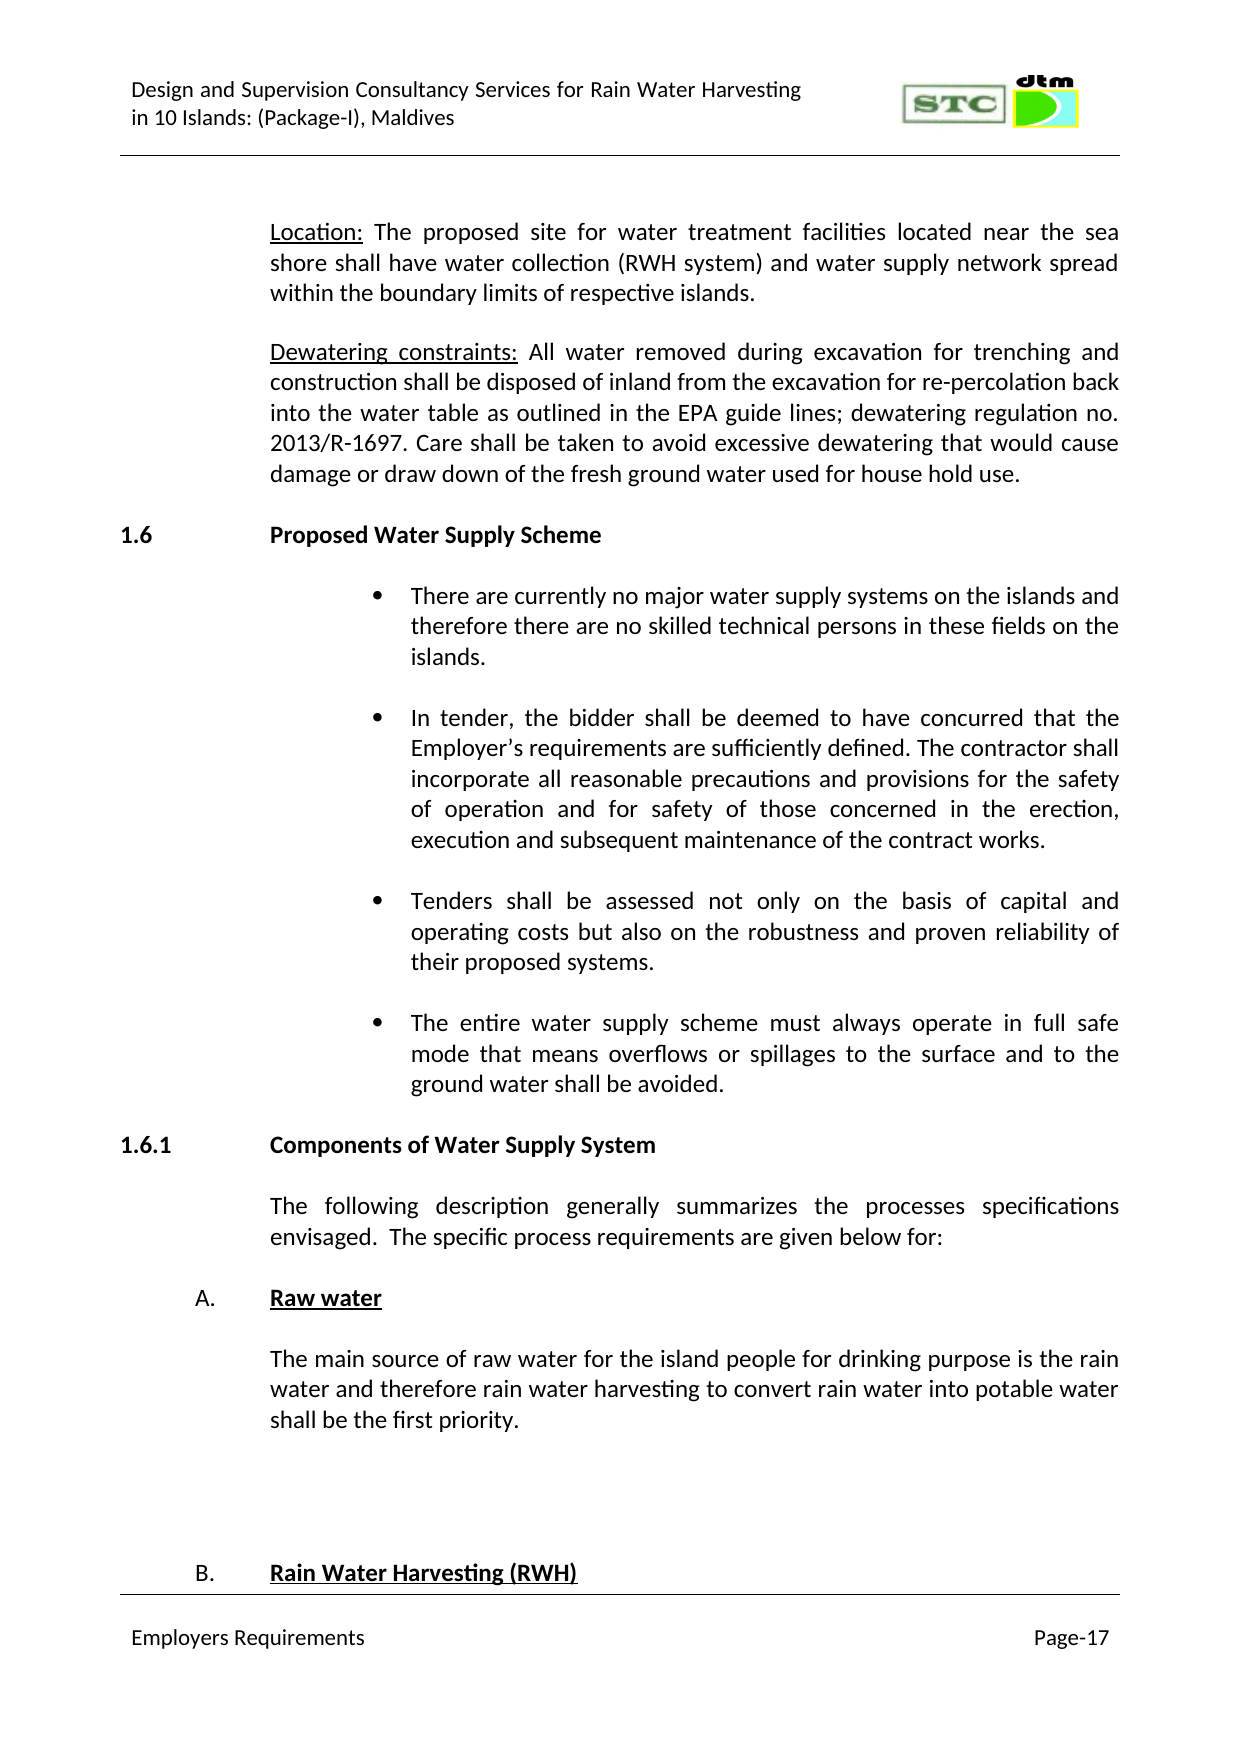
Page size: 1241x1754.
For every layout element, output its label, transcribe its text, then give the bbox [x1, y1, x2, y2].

text Location: The proposed site for water treatment facilities located near the sea shore shall have water collection (RWH system) and water supply network spread within the boundary limits of respective islands. [270, 216, 1120, 308]
list Rain Water Harvesting (RWH) [195, 1557, 1120, 1587]
list There are currently no major water supply systems on the islands and therefore there are no skilled technical persons in these fields on the islands. [373, 580, 1120, 672]
text Dewatering constraints: All water removed during excavation for trenching and construction shall be disposed of inland from the excavation for re-percolation back into the water table as outlined in the EPA guide lines; dewatering regulation no. 2013/R-1697. Care shall be taken to avoid excessive dewatering that would cause damage or draw down of the fresh ground water used for house hold use. [270, 336, 1120, 488]
list The entire water supply scheme must always operate in full safe mode that means overflows or spillages to the surface and to the ground water shall be avoided. [373, 1007, 1120, 1099]
list In tender, the bidder shall be deemed to have concurred that the Employer’s requirements are sufficiently defined. The contractor shall incorporate all reasonable precautions and provisions for the safety of operation and for safety of those concerned in the erection, execution and subsequent maintenance of the contract works. [373, 702, 1120, 855]
list Tenders shall be assessed not only on the basis of capital and operating costs but also on the robustness and proven reliability of their proposed systems. [373, 885, 1120, 977]
title Proposed Water Supply Scheme [120, 519, 1120, 549]
list The following description generally summarizes the processes specifications envisaged. The specific process requirements are given below for: [270, 1190, 1120, 1251]
picture [899, 75, 1079, 129]
list Raw water [195, 1282, 1120, 1312]
title Components of Water Supply System [120, 1129, 1120, 1160]
text The main source of raw water for the island people for drinking purpose is the rain water and therefore rain water harvesting to convert rain water into potable water shall be the first priority. [270, 1343, 1120, 1434]
